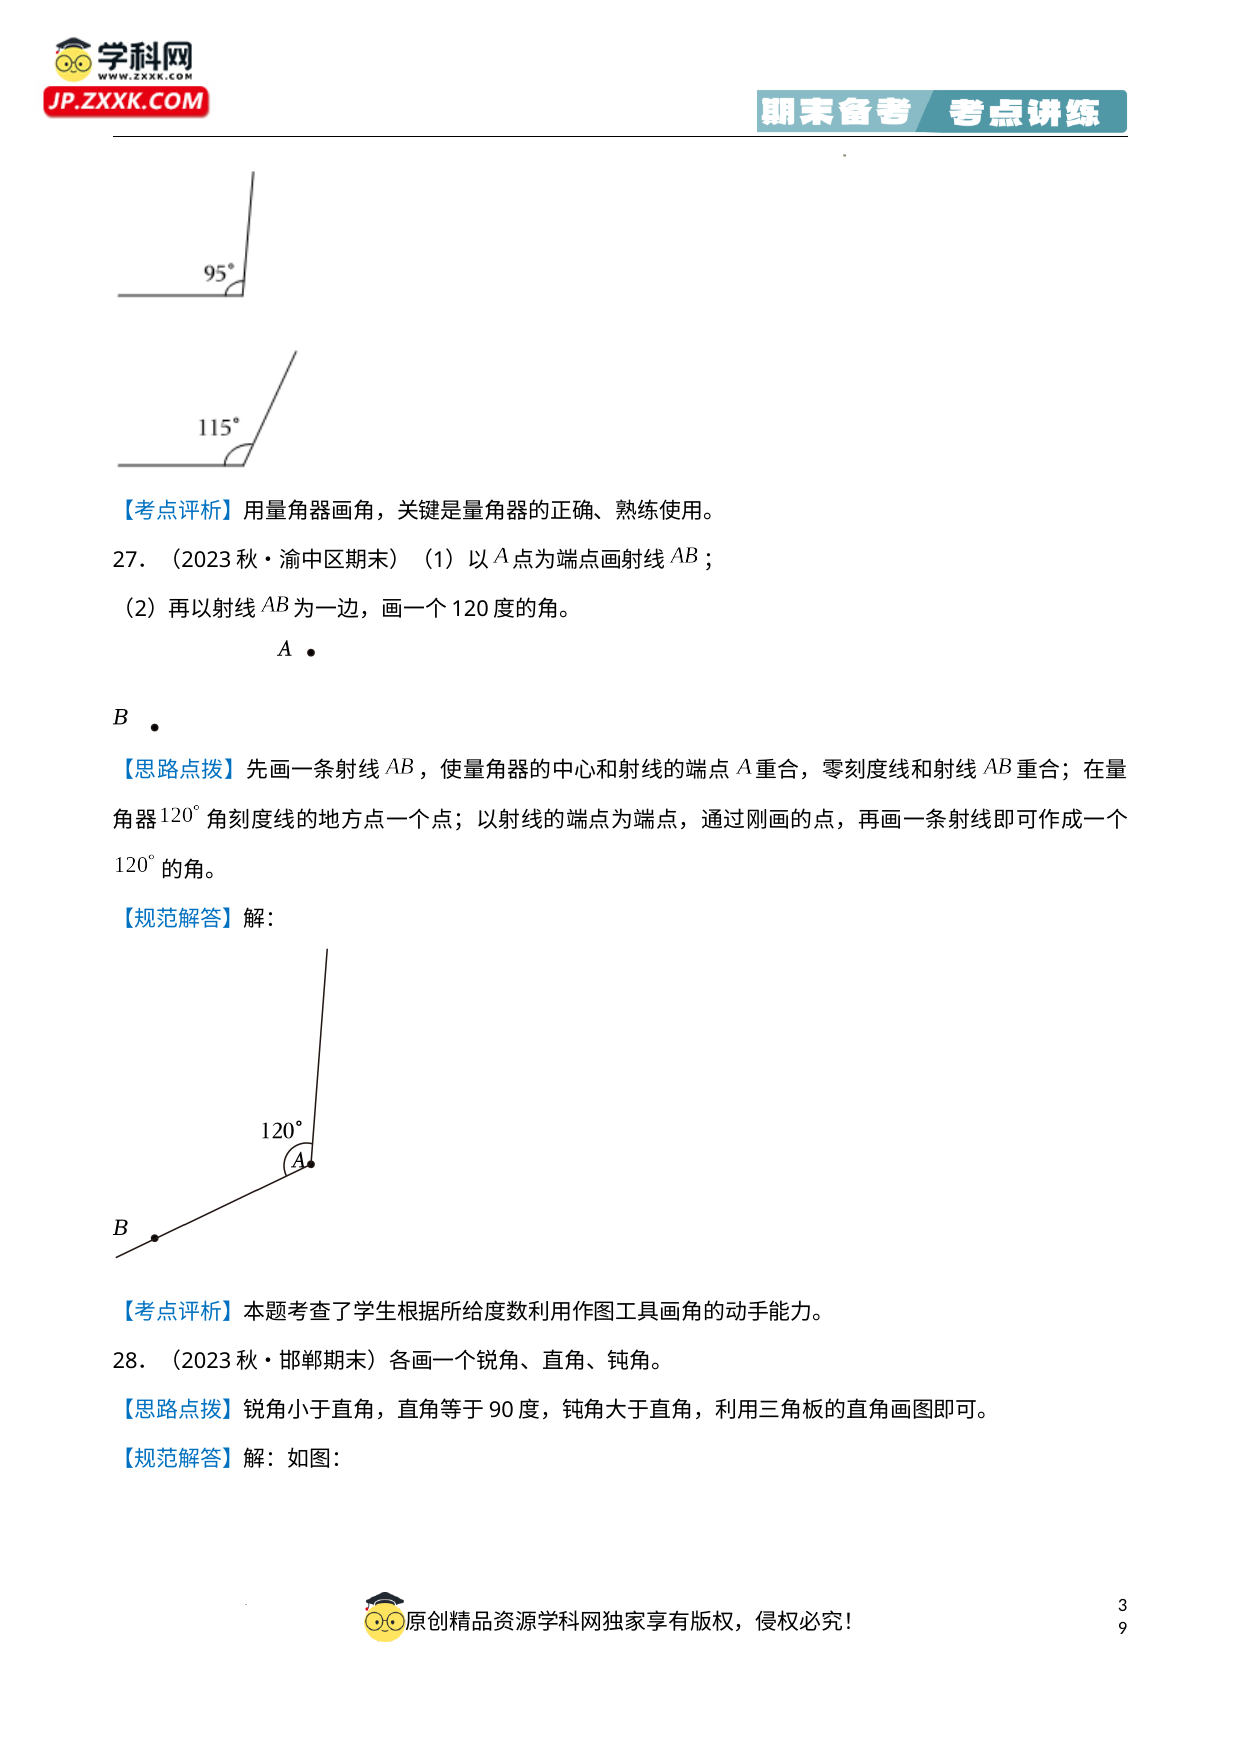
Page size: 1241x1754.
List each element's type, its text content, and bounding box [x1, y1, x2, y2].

picture [112, 167, 258, 302]
text （2）再以射线为一边，画一个120度的角。 [112, 590, 1128, 623]
text 【思路点拨】锐角小于直角，直角等于90度，钝角大于直角，利用三角板的直角画图即可。 [112, 1391, 1128, 1424]
text 【考点评析】本题考查了学生根据所给度数利用作图工具画角的动手能力。 [112, 1293, 1128, 1327]
text 【思路点拨】先画一条射线，使量角器的中心和射线的端点重合，零刻度线和射线重合；在量角器角刻度线的地方点一个点；以射线的端点为端点，通过刚画的点，再画一条射线即可作成一个的角。 [112, 752, 1128, 884]
picture [364, 1592, 406, 1642]
picture [112, 638, 316, 733]
text 27．（2023秋•渝中区期末）（1）以点为端点画射线； [112, 541, 1128, 574]
text 【规范解答】解： [112, 900, 1128, 933]
picture [757, 88, 1128, 134]
picture [112, 948, 329, 1260]
picture [112, 346, 300, 472]
picture [25, 22, 217, 125]
text 28．（2023秋•邯郸期末）各画一个锐角、直角、钝角。 [112, 1342, 1128, 1376]
text 【规范解答】解：如图： [112, 1440, 1128, 1473]
text 【考点评析】用量角器画角，关键是量角器的正确、熟练使用。 [112, 492, 1128, 525]
